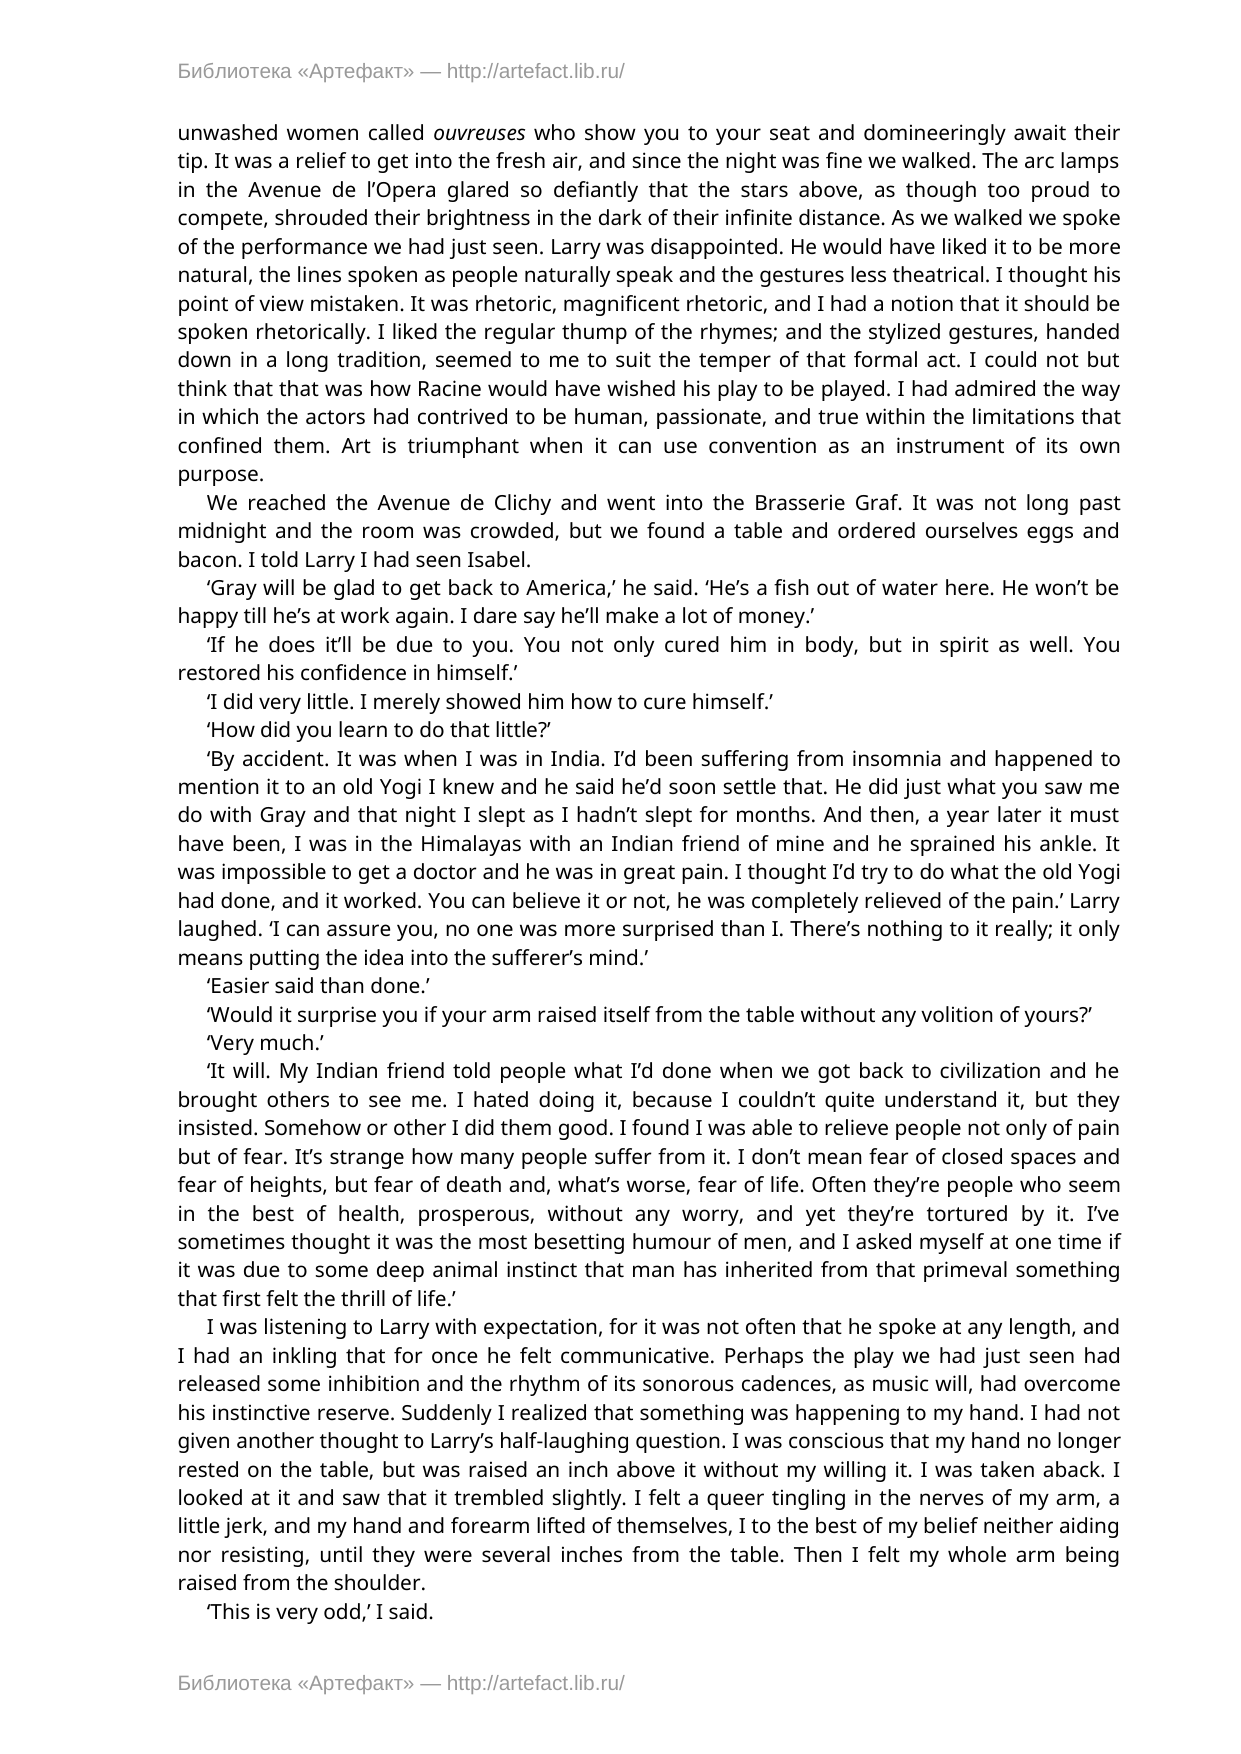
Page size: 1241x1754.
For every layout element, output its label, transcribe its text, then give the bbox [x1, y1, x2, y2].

text I was listening to Larry with expectation, for it was not often that he spoke at any length, and I had an inkling that for once he felt communicative. Perhaps the play we had just seen had released some inhibition and the rhythm of its sonorous cadences, as music will, had overcome his instinctive reserve. Suddenly I realized that something was happening to my hand. I had not given another thought to Larry’s half-laughing question. I was conscious that my hand no longer rested on the table, but was raised an inch above it without my willing it. I was taken aback. I looked at it and saw that it trembled slightly. I felt a queer tingling in the nerves of my arm, a little jerk, and my hand and forearm lifted of themselves, I to the best of my belief neither aiding nor resisting, until they were several inches from the table. Then I felt my whole arm being raised from the shoulder. [177, 1312, 1122, 1597]
text ‘By accident. It was when I was in India. I’d been suffering from insomnia and happened to mention it to an old Yogi I knew and he said he’d soon settle that. He did just what you saw me do with Gray and that night I slept as I hadn’t slept for months. And then, a year later it must have been, I was in the Himalayas with an Indian friend of mine and he sprained his ankle. It was impossible to get a doctor and he was in great pain. I thought I’d try to do what the old Yogi had done, and it worked. You can believe it or not, he was completely relieved of the pain.’ Larry laughed. ‘I can assure you, no one was more surprised than I. There’s nothing to it really; it only means putting the idea into the sufferer’s mind.’ [177, 744, 1122, 971]
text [177, 118, 1122, 488]
text ‘This is very odd,’ I said. [177, 1597, 1122, 1625]
text ‘It will. My Indian friend told people what I’d done when we got back to civilization and he brought others to see me. I hated doing it, because I couldn’t quite understand it, but they insisted. Somehow or other I did them good. I found I was able to relieve people not only of pain but of fear. It’s strange how many people suffer from it. I don’t mean fear of closed spaces and fear of heights, but fear of death and, what’s worse, fear of life. Often they’re people who seem in the best of health, prosperous, without any worry, and yet they’re tortured by it. I’ve sometimes thought it was the most besetting humour of men, and I asked myself at one time if it was due to some deep animal instinct that man has inherited from that primeval something that first felt the thrill of life.’ [177, 1057, 1122, 1312]
text ‘If he does it’ll be due to you. You not only cured him in body, but in spirit as well. You restored his confidence in himself.’ [177, 630, 1122, 687]
text ‘How did you learn to do that little?’ [177, 715, 1122, 744]
text ‘Very much.’ [177, 1028, 1122, 1057]
text ‘Gray will be glad to get back to America,’ he said. ‘He’s a fish out of water here. He won’t be happy till he’s at work again. I dare saу he’ll make a lot of money.’ [177, 573, 1122, 630]
text ‘Would it surprise you if your arm raised itself from the table without any volition of yours?’ [177, 1000, 1122, 1028]
text ‘I did very little. I merely showed him how to cure himself.’ [177, 687, 1122, 715]
text We reached the Avenue de Clichy and went into the Brasserie Graf. It was not long past midnight and the room was crowded, but we found a table and ordered ourselves eggs and bacon. I told Larry I had seen Isabel. [177, 488, 1122, 573]
text ‘Easier said than done.’ [177, 971, 1122, 1000]
